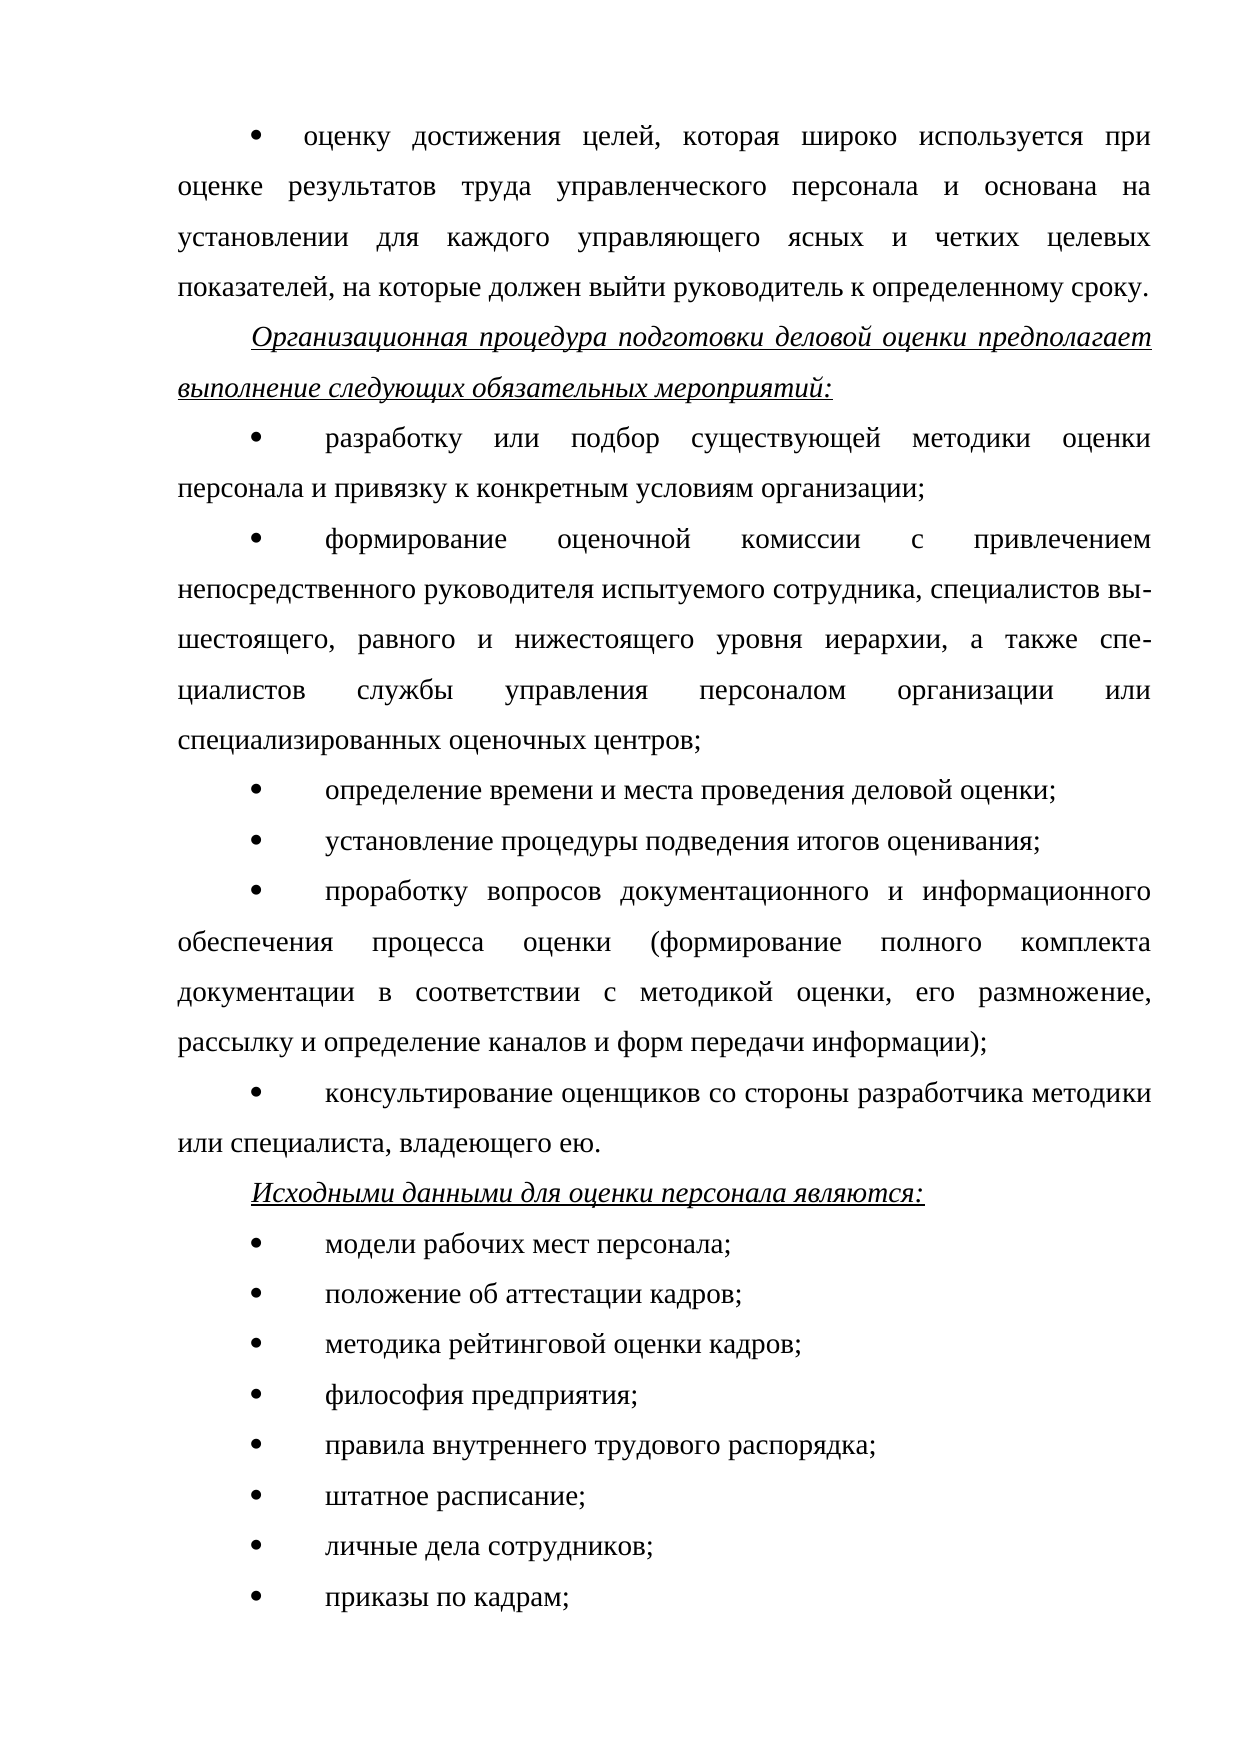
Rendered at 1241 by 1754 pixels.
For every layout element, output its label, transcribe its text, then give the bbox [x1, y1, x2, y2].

list личные дела сотрудников; [177, 1528, 1152, 1562]
list проработку вопросов документационного и информационного обеспечения процесса оценки (формирование полного комплекта документации в соответствии с методикой оценки, его размножение, рассылку и определение каналов и форм передачи информации); [177, 873, 1152, 1058]
list философия предприятия; [177, 1377, 1152, 1411]
list штатное расписание; [177, 1478, 1152, 1511]
text Организационная процедура подготовки деловой оценки предполагает выполнение следующих обязательных мероприятий: [177, 319, 1152, 403]
list установление процедуры подведения итогов оценивания; [177, 823, 1152, 857]
list положение об аттестации кадров; [177, 1276, 1152, 1310]
list приказы по кадрам; [177, 1579, 1152, 1612]
list разработку или подбор существующей методики оценки персонала и привязку к конкретным условиям организации; [177, 420, 1152, 504]
list модели рабочих мест персонала; [177, 1226, 1152, 1259]
list определение времени и места проведения деловой оценки; [177, 772, 1152, 806]
list методика рейтинговой оценки кадров; [177, 1327, 1152, 1360]
list консультирование оценщиков со стороны разработчика методики или специалиста, владеющего ею. [177, 1075, 1152, 1159]
text Исходными данными для оценки персонала являются: [177, 1175, 1152, 1209]
list оценку достижения целей, которая широко используется при оценке результатов труда управленческого персонала и основана на установлении для каждого управляющего ясных и четких целевых показателей, на которые должен выйти руководитель к определенному сроку. [177, 118, 1152, 303]
list правила внутреннего трудового распорядка; [177, 1427, 1152, 1461]
list формирование оценочной комиссии с привлечением непосредственного руководителя испытуемого сотрудника, специалистов вышестоящего, равного и нижестоящего уровня иерархии, а также специалистов службы управления персоналом организации или специализированных оценочных центров; [177, 521, 1152, 756]
